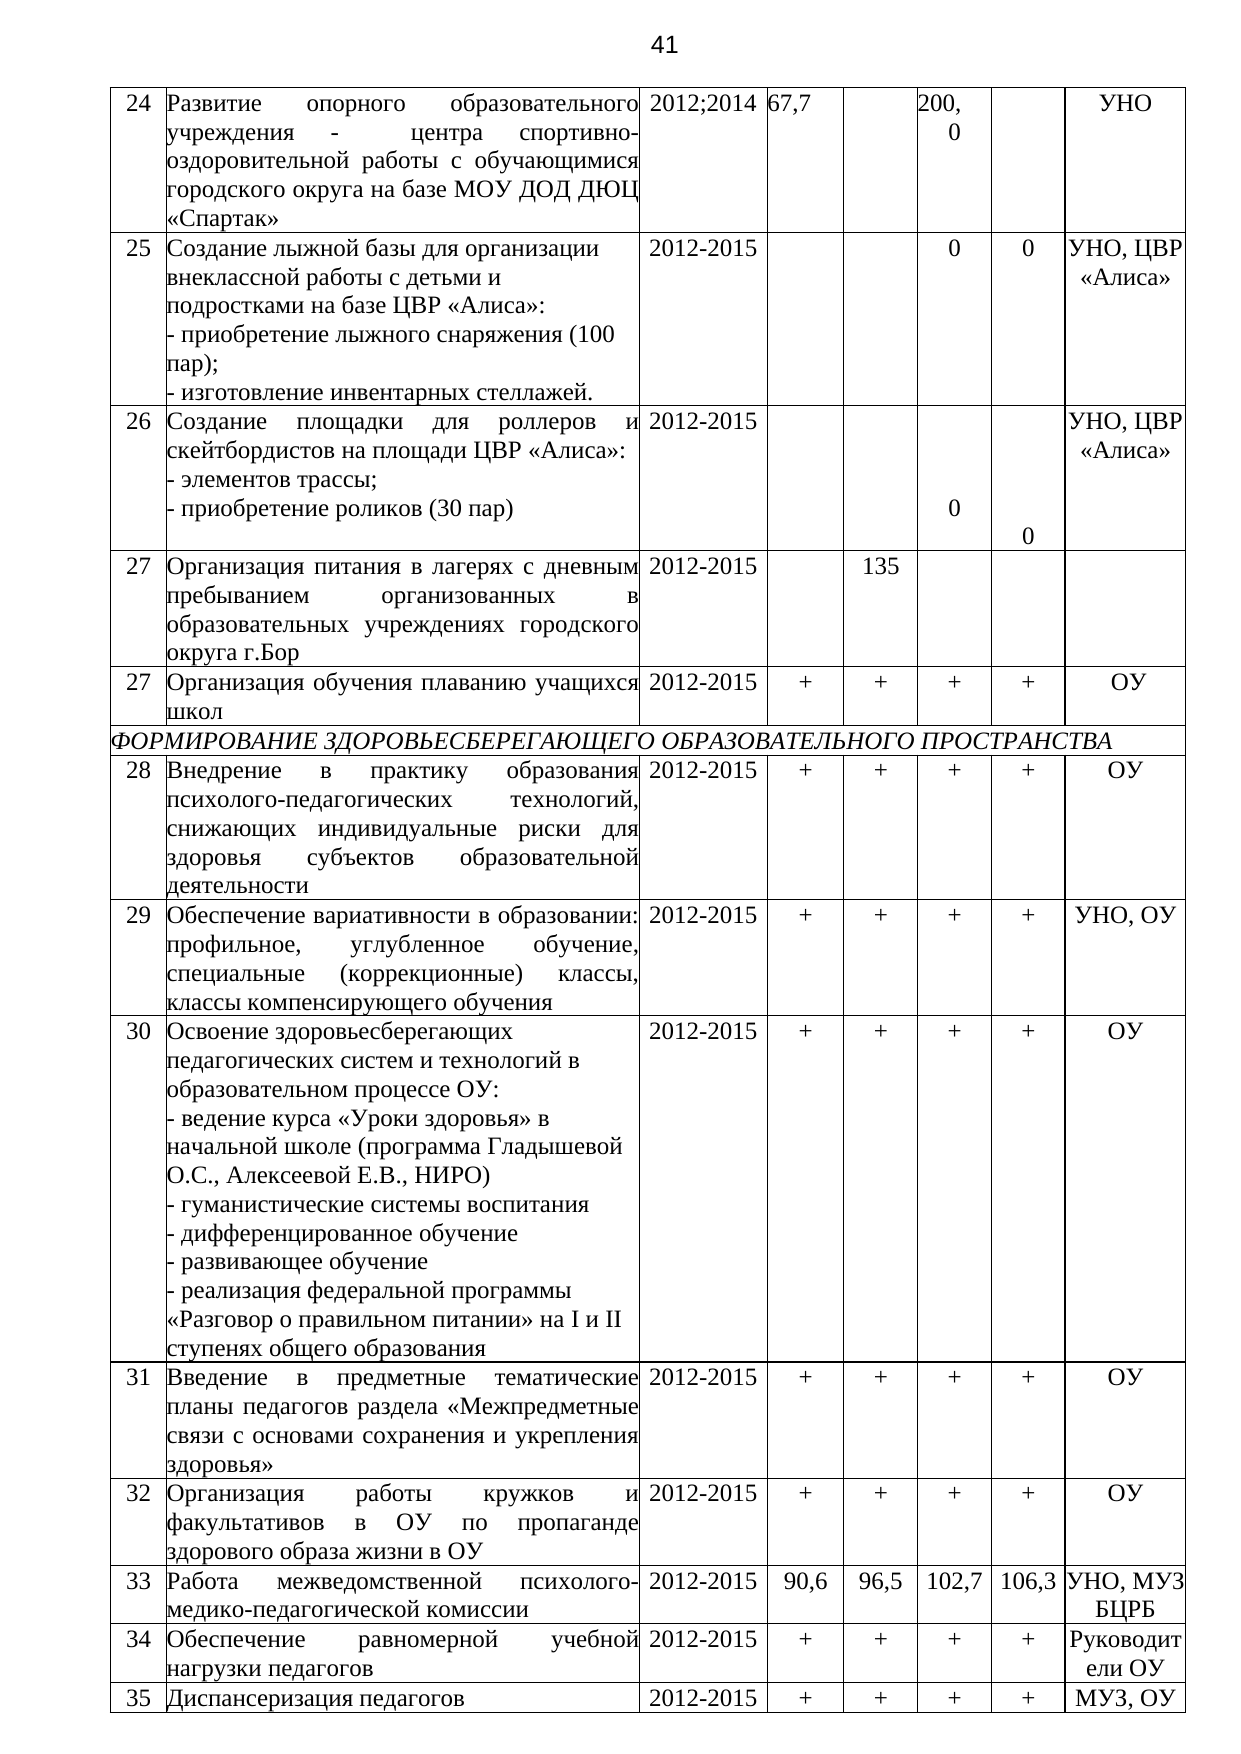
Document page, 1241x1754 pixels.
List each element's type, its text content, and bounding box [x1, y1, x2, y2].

table_cell + [844, 756, 917, 899]
table_cell МУЗ, ОУ [1066, 1683, 1185, 1712]
table_cell Руководители ОУ [1066, 1624, 1185, 1682]
table_cell ОУ [1066, 667, 1185, 725]
table_cell 135 [844, 551, 917, 666]
table_cell 0 [918, 233, 991, 405]
table_cell 31 [111, 1363, 166, 1477]
table_cell 28 [111, 756, 166, 899]
table_cell 2012-2015 [640, 667, 767, 725]
table_cell + [768, 900, 843, 1015]
table_cell + [918, 667, 991, 725]
table_cell + [992, 667, 1064, 725]
table_cell [768, 551, 843, 666]
table_cell Обеспечение вариативности в образовании: профильное, углубленное обучение, специальные (коррекционные) классы, классы компенсирующего обучения [167, 900, 639, 1015]
table_cell [918, 551, 991, 666]
table_cell Освоение здоровьесберегающих педагогических систем и технологий в образовательном процессе ОУ: - ведение курса «Уроки здоровья» в начальной школе (программа Гладышевой О.С., Алексеевой Е.В., НИРО) - гуманистические системы воспитания - дифференцированное обучение - развивающее обучение - реализация федеральной программы «Разговор о правильном питании» на I и II ступенях общего образования [167, 1016, 639, 1361]
table_cell Обеспечение равномерной учебной нагрузки педагогов [167, 1624, 639, 1682]
table_cell 106,3 [992, 1566, 1064, 1623]
table_cell + [844, 1363, 917, 1477]
table_cell + [768, 756, 843, 899]
table_cell [844, 406, 917, 550]
table_cell 2012-2015 [640, 1683, 767, 1712]
table_cell + [918, 1016, 991, 1361]
table_cell УНО, МУЗ БЦРБ [1066, 1566, 1185, 1623]
table_cell ОУ [1066, 1363, 1185, 1477]
table_cell 32 [111, 1479, 166, 1565]
table_cell 200, 0 [918, 88, 991, 232]
table_cell + [844, 1479, 917, 1565]
table_cell + [768, 1016, 843, 1361]
table_cell + [844, 1624, 917, 1682]
table_cell УНО, ЦВР «Алиса» [1066, 233, 1185, 405]
table_cell 29 [111, 900, 166, 1015]
table_cell 0 [992, 233, 1064, 405]
table_cell 96,5 [844, 1566, 917, 1623]
table_cell Диспансеризация педагогов [167, 1683, 639, 1712]
table_cell + [992, 1683, 1064, 1712]
table_cell + [992, 756, 1064, 899]
table_cell УНО [1066, 88, 1185, 232]
table_cell [768, 406, 843, 550]
table_cell 67,7 [768, 88, 843, 232]
table_cell + [918, 1624, 991, 1682]
table_cell 33 [111, 1566, 166, 1623]
table_cell 2012-2015 [640, 756, 767, 899]
table_cell 2012-2015 [640, 1624, 767, 1682]
table_cell Развитие опорного образовательного учреждения - центра спортивно-оздоровительной работы с обучающимися городского округа на базе МОУ ДОД ДЮЦ «Спартак» [167, 88, 639, 232]
table_cell 26 [111, 406, 166, 550]
table_cell [992, 88, 1064, 232]
table_cell + [768, 1363, 843, 1477]
table_cell + [768, 1683, 843, 1712]
table_cell 25 [111, 233, 166, 405]
table_cell 2012-2015 [640, 551, 767, 666]
table_cell 0 [918, 406, 991, 550]
table_cell + [844, 667, 917, 725]
table_cell 0 [992, 406, 1064, 550]
table_cell [1066, 551, 1185, 666]
table_cell 2012-2015 [640, 1566, 767, 1623]
table_cell 24 [111, 88, 166, 232]
table_cell Работа межведомственной психолого-медико-педагогической комиссии [167, 1566, 639, 1623]
table_cell [992, 551, 1064, 666]
table_cell + [768, 1624, 843, 1682]
table_cell + [768, 667, 843, 725]
table_cell 2012-2015 [640, 406, 767, 550]
table_cell ОУ [1066, 756, 1185, 899]
table_cell 27 [111, 551, 166, 666]
table_cell + [992, 1016, 1064, 1361]
table_cell 30 [111, 1016, 166, 1361]
table_cell + [992, 1363, 1064, 1477]
table_cell 2012-2015 [640, 1016, 767, 1361]
table_cell + [918, 756, 991, 899]
table_cell УНО, ЦВР «Алиса» [1066, 406, 1185, 550]
table_cell [844, 88, 917, 232]
table_cell Внедрение в практику образования психолого-педагогических технологий, снижающих индивидуальные риски для здоровья субъектов образовательной деятельности [167, 756, 639, 899]
table_cell ОУ [1066, 1479, 1185, 1565]
table_cell УНО, ОУ [1066, 900, 1185, 1015]
table_cell Создание площадки для роллеров и скейтбордистов на площади ЦВР «Алиса»: - элементов трассы; - приобретение роликов (30 пар) [167, 406, 639, 550]
table_cell 27 [111, 667, 166, 725]
table_cell 90,6 [768, 1566, 843, 1623]
table_cell Введение в предметные тематические планы педагогов раздела «Межпредметные связи с основами сохранения и укрепления здоровья» [167, 1363, 639, 1477]
table_cell ФОРМИРОВАНИЕ ЗДОРОВЬЕСБЕРЕГАЮЩЕГО ОБРАЗОВАТЕЛЬНОГО ПРОСТРАНСТВА [111, 726, 1185, 754]
table_cell 102,7 [918, 1566, 991, 1623]
table_cell 2012-2015 [640, 900, 767, 1015]
table_cell Организация обучения плаванию учащихся школ [167, 667, 639, 725]
table_cell [768, 233, 843, 405]
table_cell 34 [111, 1624, 166, 1682]
table_cell Создание лыжной базы для организации внеклассной работы с детьми и подростками на базе ЦВР «Алиса»: - приобретение лыжного снаряжения (100 пар); - изготовление инвентарных стеллажей. [167, 233, 639, 405]
table_cell + [768, 1479, 843, 1565]
table_cell + [918, 1683, 991, 1712]
table_cell + [844, 1683, 917, 1712]
table_cell + [992, 900, 1064, 1015]
table_cell + [992, 1624, 1064, 1682]
table_cell 2012-2015 [640, 233, 767, 405]
table_cell Организация питания в лагерях с дневным пребыванием организованных в образовательных учреждениях городского округа г.Бор [167, 551, 639, 666]
table_cell + [844, 900, 917, 1015]
table_cell 2012-2015 [640, 1363, 767, 1477]
table_cell 2012-2015 [640, 1479, 767, 1565]
table_cell [844, 233, 917, 405]
table_cell ОУ [1066, 1016, 1185, 1361]
table_cell Организация работы кружков и факультативов в ОУ по пропаганде здорового образа жизни в ОУ [167, 1479, 639, 1565]
table_cell + [918, 900, 991, 1015]
table_cell + [844, 1016, 917, 1361]
table_cell 2012;2014 [640, 88, 767, 232]
table_cell + [992, 1479, 1064, 1565]
table_cell + [918, 1479, 991, 1565]
table_cell + [918, 1363, 991, 1477]
table_cell 35 [111, 1683, 166, 1712]
